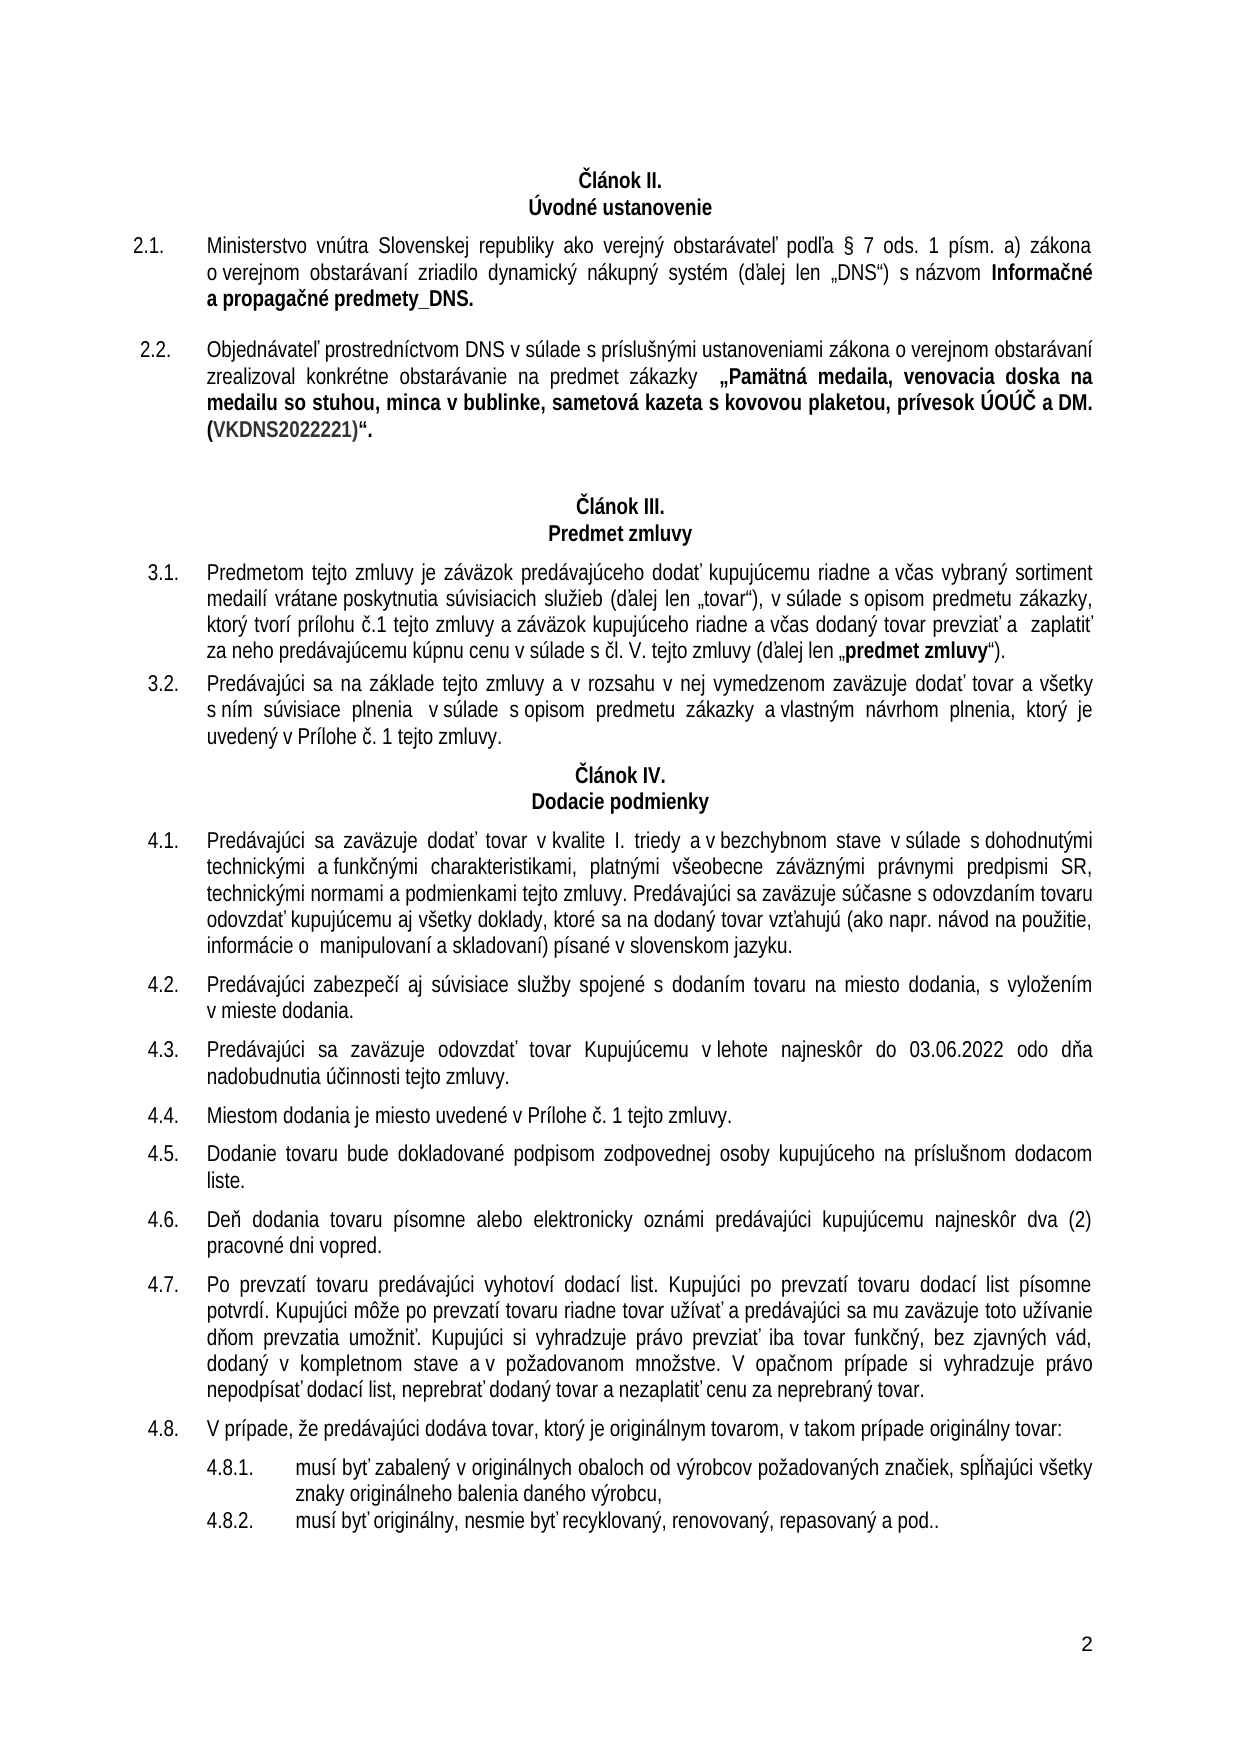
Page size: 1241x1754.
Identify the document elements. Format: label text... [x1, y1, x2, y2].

text Predmet zmluvy [148, 519, 1093, 546]
list Objednávateľ prostredníctvom DNS v súlade s príslušnými ustanoveniami zákona o verejnom obstarávaní zrealizoval konkrétne obstarávanie na predmet zákazky „Pamätná medaila, venovacia doska na medailu so stuhou, minca v bublinke, sametová kazeta s kovovou plaketou, prívesok ÚOÚČ a DM. (VKDNS2022221)“. [140, 336, 1093, 442]
list Predávajúci sa zaväzuje dodať tovar v kvalite I. triedy a v bezchybnom stave v súlade s dohodnutými technickými a funkčnými charakteristikami, platnými všeobecne záväznými právnymi predpismi SR, technickými normami a podmienkami tejto zmluvy. Predávajúci sa zaväzuje súčasne s odovzdaním tovaru odovzdať kupujúcemu aj všetky doklady, ktoré sa na dodaný tovar vzťahujú (ako napr. návod na použitie, informácie o manipulovaní a skladovaní) písané v slovenskom jazyku. [148, 827, 1093, 959]
list musí byť zabalený v originálnych obaloch od výrobcov požadovaných značiek, spĺňajúci všetky znaky originálneho balenia daného výrobcu, [207, 1454, 1093, 1507]
list Predávajúci zabezpečí aj súvisiace služby spojené s dodaním tovaru na miesto dodania, s vyložením v mieste dodania. [148, 971, 1093, 1024]
text Článok II. [148, 167, 1093, 193]
list Predávajúci sa na základe tejto zmluvy a v rozsahu v nej vymedzenom zaväzuje dodať tovar a všetky s ním súvisiace plnenia v súlade s opisom predmetu zákazky a vlastným návrhom plnenia, ktorý je uvedený v Prílohe č. 1 tejto zmluvy. [148, 670, 1093, 749]
list Miestom dodania je miesto uvedené v Prílohe č. 1 tejto zmluvy. [148, 1102, 1093, 1128]
text Úvodné ustanovenie [148, 193, 1093, 220]
list Predmetom tejto zmluvy je záväzok predávajúceho dodať kupujúcemu riadne a včas vybraný sortiment medailí vrátane poskytnutia súvisiacich služieb (ďalej len „tovar“), v súlade s opisom predmetu zákazky, ktorý tvorí prílohu č.1 tejto zmluvy a záväzok kupujúceho riadne a včas dodaný tovar prevziať a zaplatiť za neho predávajúcemu kúpnu cenu v súlade s čl. V. tejto zmluvy (ďalej len „predmet zmluvy“). [148, 558, 1093, 664]
list Ministerstvo vnútra Slovenskej republiky ako verejný obstarávateľ podľa § 7 ods. 1 písm. a) zákona o verejnom obstarávaní zriadilo dynamický nákupný systém (ďalej len „DNS“) s názvom Informačné a propagačné predmety_DNS. [133, 232, 1093, 311]
list Po prevzatí tovaru predávajúci vyhotoví dodací list. Kupujúci po prevzatí tovaru dodací list písomne potvrdí. Kupujúci môže po prevzatí tovaru riadne tovar užívať a predávajúci sa mu zaväzuje toto užívanie dňom prevzatia umožniť. Kupujúci si vyhradzuje právo prevziať iba tovar funkčný, bez zjavných vád, dodaný v kompletnom stave a v požadovanom množstve. V opačnom prípade si vyhradzuje právo nepodpísať dodací list, neprebrať dodaný tovar a nezaplatiť cenu za neprebraný tovar. [148, 1271, 1093, 1403]
text Článok III. [148, 493, 1093, 519]
text Článok IV. [148, 762, 1093, 788]
list Dodanie tovaru bude dokladované podpisom zodpovednej osoby kupujúceho na príslušnom dodacom liste. [148, 1140, 1093, 1193]
list musí byť originálny, nesmie byť recyklovaný, renovovaný, repasovaný a pod.. [207, 1507, 1093, 1533]
list Deň dodania tovaru písomne alebo elektronicky oznámi predávajúci kupujúcemu najneskôr dva (2) pracovné dni vopred. [148, 1206, 1093, 1258]
text Dodacie podmienky [148, 788, 1093, 814]
list Predávajúci sa zaväzuje odovzdať tovar Kupujúcemu v lehote najneskôr do 03.06.2022 odo dňa nadobudnutia účinnosti tejto zmluvy. [148, 1036, 1093, 1089]
list V prípade, že predávajúci dodáva tovar, ktorý je originálnym tovarom, v takom prípade originálny tovar: [148, 1415, 1093, 1441]
